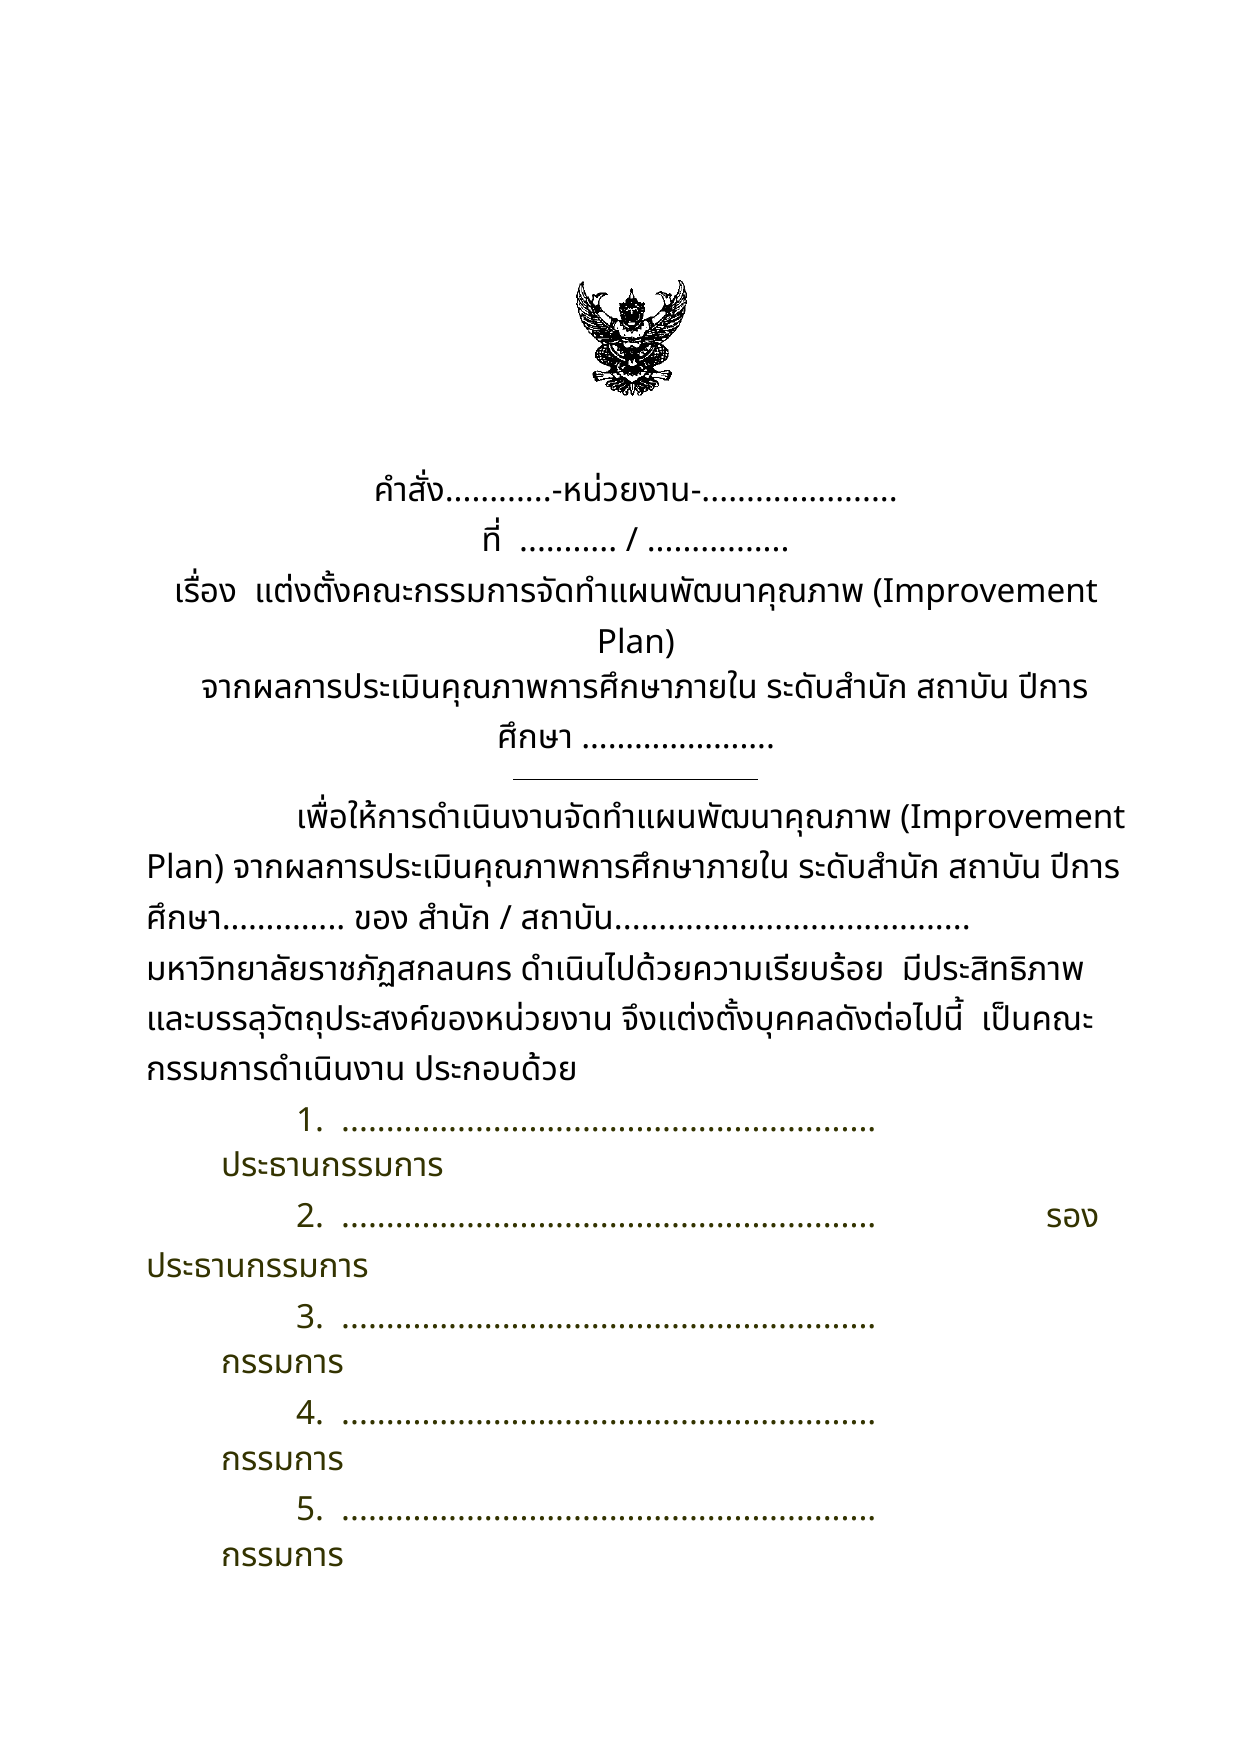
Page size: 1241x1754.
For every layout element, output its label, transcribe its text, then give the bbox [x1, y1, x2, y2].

text 1. ............................................................ ประธานกรรมการ [146, 1096, 1126, 1192]
picture [575, 279, 688, 400]
text 4. ............................................................ กรรมการ [146, 1389, 1126, 1485]
text เพื่อให้การดำเนินงานจัดทำแผนพัฒนาคุณภาพ (Improvement Plan) จากผลการประเมินคุณภาพการศึกษาภายใน ระดับสำนัก สถาบัน ปีการศึกษา………….. ของ สำนัก / สถาบัน........................................ มหาวิทยาลัยราชภัฏสกลนคร ดำเนินไปด้วยความเรียบร้อย มีประสิทธิภาพ และบรรลุวัตถุประสงค์ของหน่วยงาน จึงแต่งตั้งบุคคลดังต่อไปนี้ เป็นคณะกรรมการดำเนินงาน ประกอบด้วย [146, 793, 1126, 1096]
text 5. ............................................................ กรรมการ [146, 1485, 1126, 1581]
text ที่ ........... / ................ [146, 516, 1126, 567]
subtitle จากผลการประเมินคุณภาพการศึกษาภายใน ระดับสำนัก สถาบัน ปีการศึกษา …………………. [146, 663, 1126, 764]
subtitle เรื่อง แต่งตั้งคณะกรรมการจัดทำแผนพัฒนาคุณภาพ (Improvement Plan) [146, 567, 1126, 663]
text 2. ............................................................ รองประธานกรรมการ [146, 1192, 1126, 1293]
text 3. ............................................................ กรรมการ [146, 1293, 1126, 1389]
text คำสั่ง............-หน่วยงาน-...................... [146, 466, 1126, 516]
